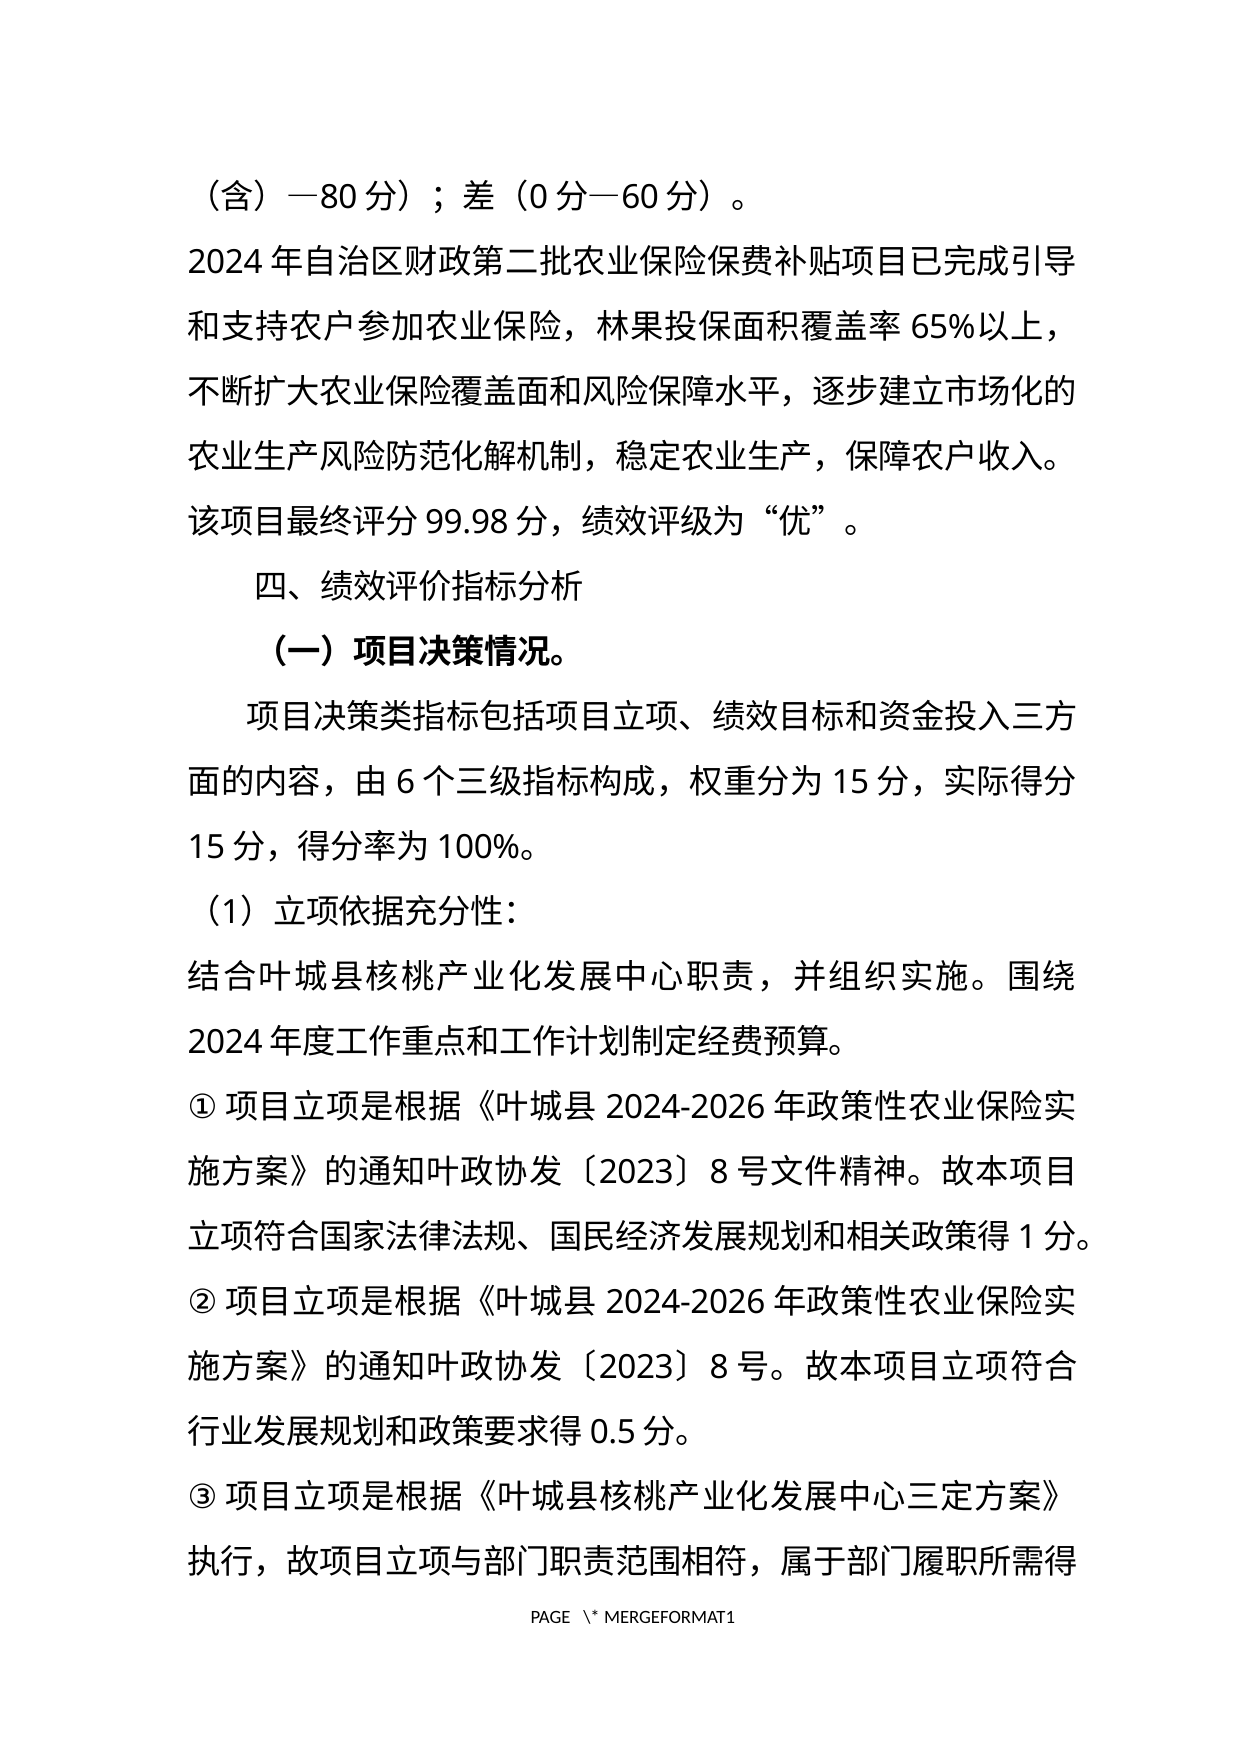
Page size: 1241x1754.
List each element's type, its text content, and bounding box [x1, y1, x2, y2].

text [187, 162, 1078, 552]
text （一）项目决策情况。 [187, 617, 1078, 682]
text 四、绩效评价指标分析 [187, 552, 1078, 617]
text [187, 682, 1078, 1592]
